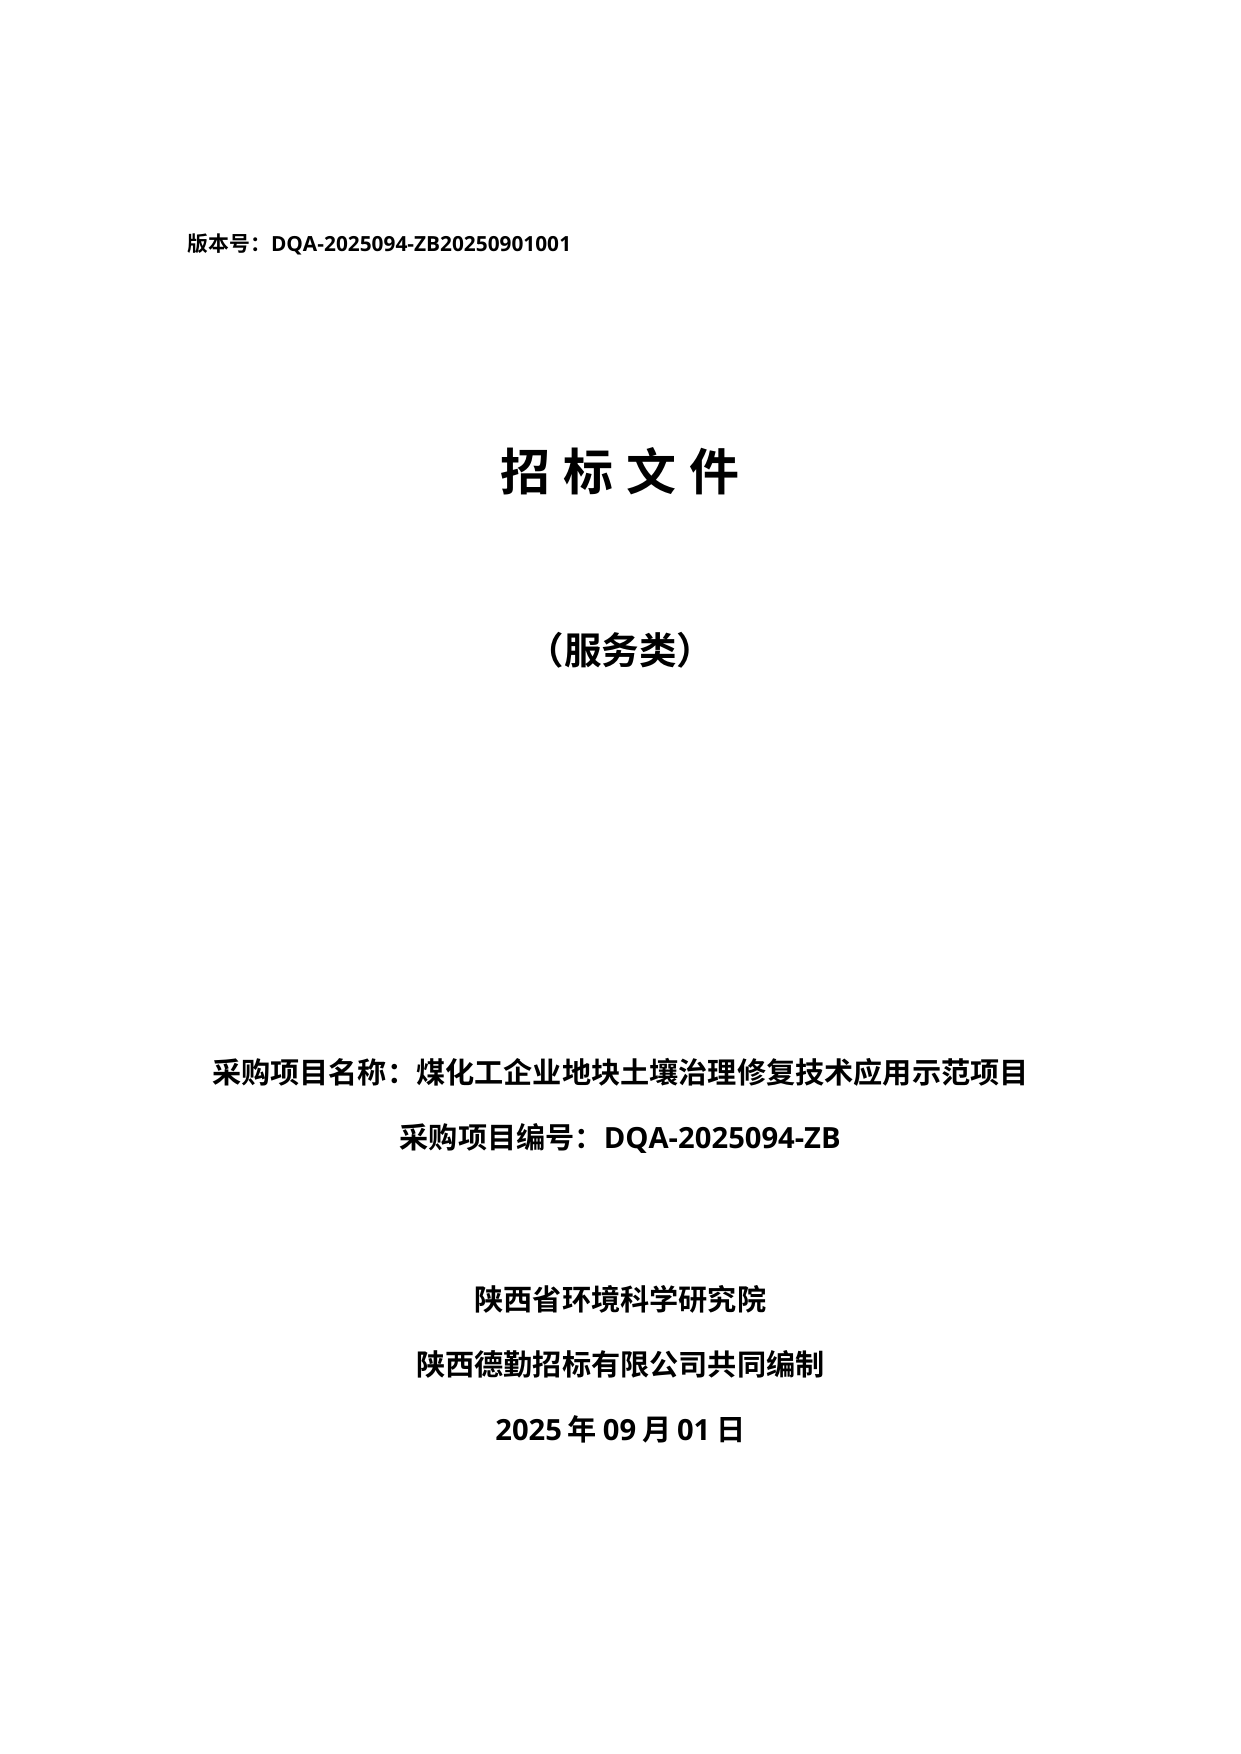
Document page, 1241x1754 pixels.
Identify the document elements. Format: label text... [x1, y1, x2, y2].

text 陕西德勤招标有限公司共同编制 [187, 1332, 1053, 1397]
text （服务类） [187, 617, 1053, 1039]
text 陕西省环境科学研究院 [187, 1267, 1053, 1332]
text 采购项目名称：煤化工企业地块土壤治理修复技术应用示范项目 [187, 1039, 1053, 1104]
text 版本号：DQA-2025094-ZB20250901001 [187, 227, 1053, 422]
text 2025年09月01日 [187, 1397, 1053, 1462]
text 采购项目编号：DQA-2025094-ZB [187, 1104, 1053, 1267]
text 招 标 文 件 [187, 422, 1053, 617]
